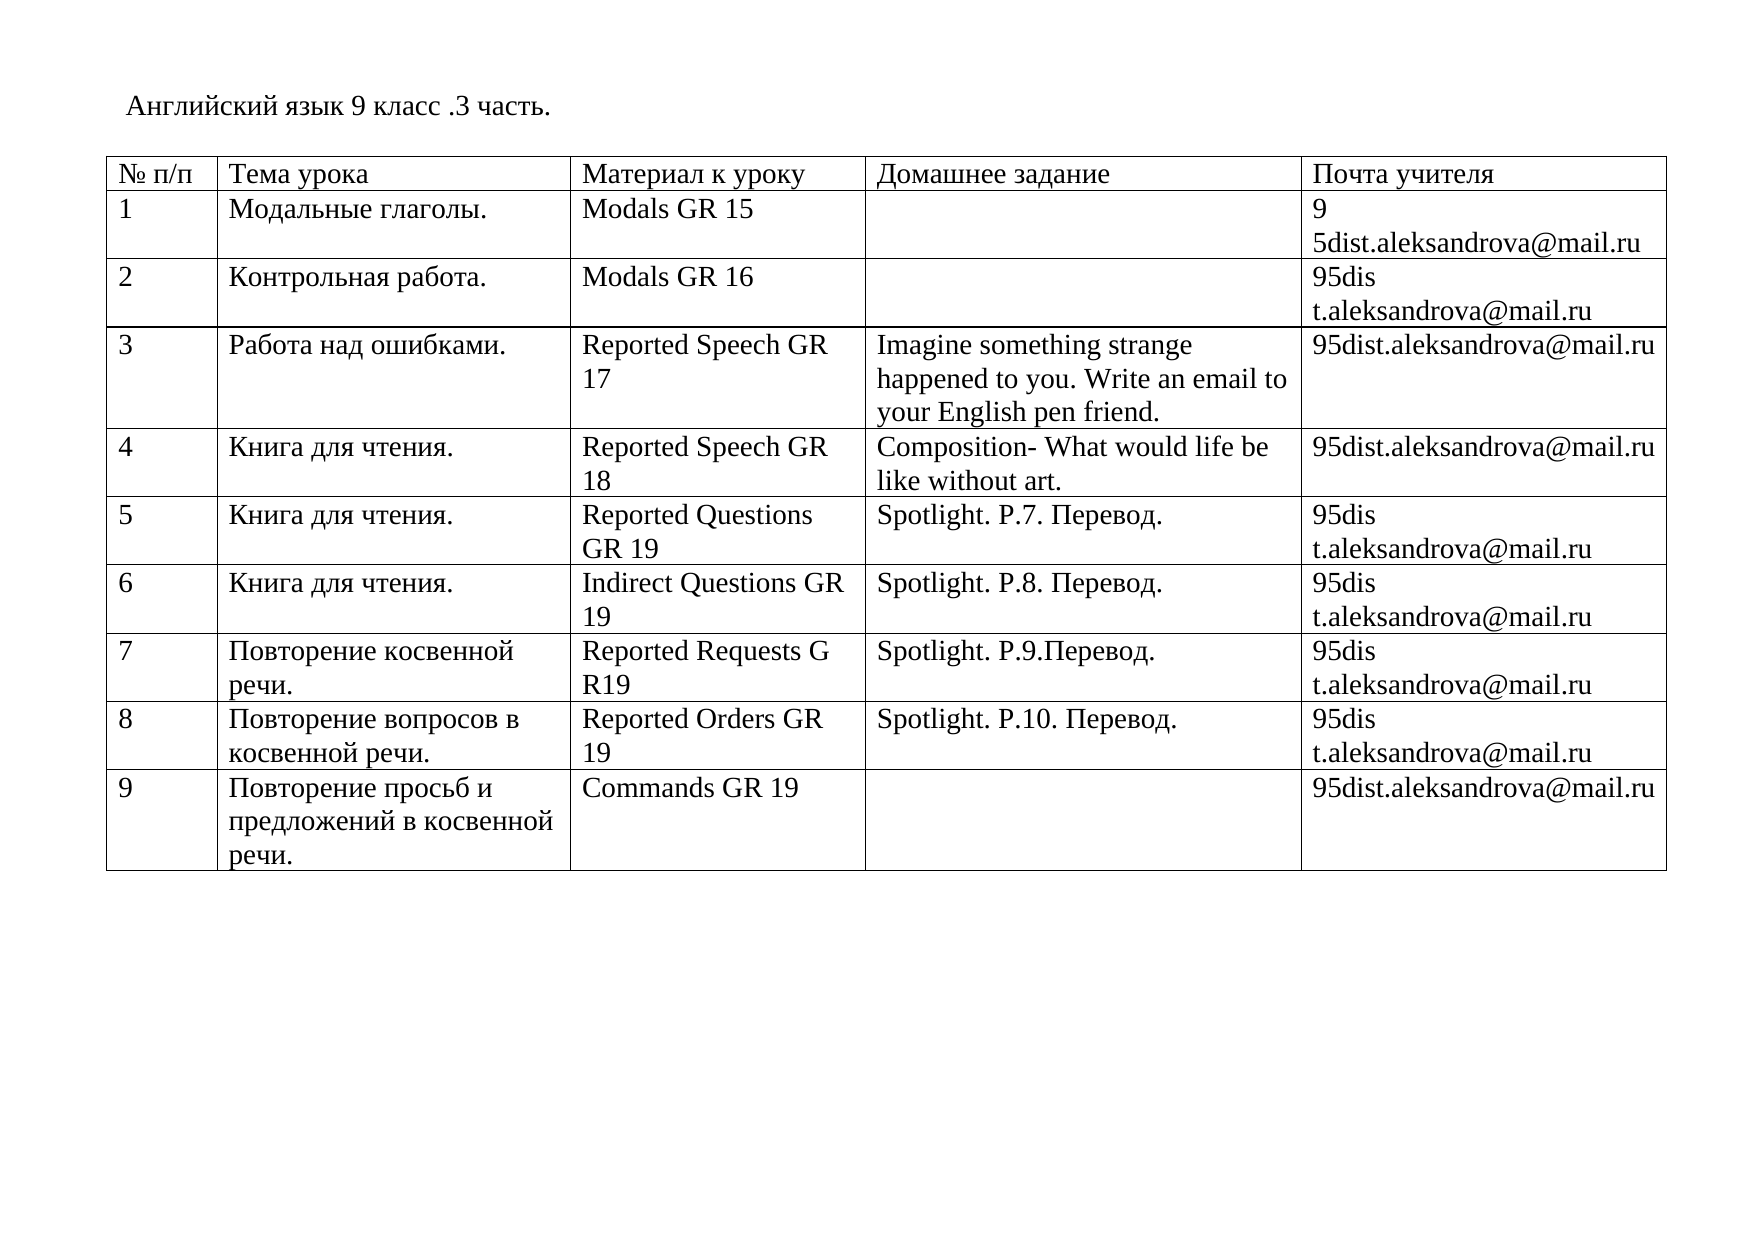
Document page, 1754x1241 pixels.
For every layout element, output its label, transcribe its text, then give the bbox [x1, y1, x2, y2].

table_cell Повторение вопросов в косвенной речи. [218, 702, 570, 769]
table_cell [866, 259, 1301, 326]
table_cell 95dist.aleksandrova@mail.ru [1302, 191, 1666, 258]
table_cell 95dist.aleksandrova@mail.ru [1302, 702, 1666, 769]
table_cell Reported Speech GR 18 [571, 429, 865, 496]
table_header Материал к уроку [571, 157, 865, 190]
table_cell Книга для чтения. [218, 565, 570, 632]
table_cell 95dist.aleksandrova@mail.ru [1302, 770, 1666, 870]
table_cell Spotlight. P.7. Перевод. [866, 497, 1301, 564]
table_cell 9 [107, 770, 217, 870]
table_cell Imagine something strange happened to you. Write an email to your English pen friend. [866, 328, 1301, 428]
table_cell 2 [107, 259, 217, 326]
table_cell [866, 191, 1301, 258]
table_cell Контрольная работа. [218, 259, 570, 326]
table_cell 95dist.aleksandrova@mail.ru [1302, 565, 1666, 632]
table_cell Commands GR 19 [571, 770, 865, 870]
table_header Почта учителя [1302, 157, 1666, 190]
table_cell 95dist.aleksandrova@mail.ru [1302, 429, 1666, 496]
table_cell 95dist.aleksandrova@mail.ru [1302, 259, 1666, 326]
table_cell 4 [107, 429, 217, 496]
table_cell Reported Speech GR 17 [571, 328, 865, 428]
table_cell Composition- What would life be like without art. [866, 429, 1301, 496]
table_cell Spotlight. P.8. Перевод. [866, 565, 1301, 632]
table_cell 6 [107, 565, 217, 632]
table_cell Spotlight. P.10. Перевод. [866, 702, 1301, 769]
table_cell Reported Questions GR 19 [571, 497, 865, 564]
table_cell 95dist.aleksandrova@mail.ru [1302, 634, 1666, 701]
table_header Домашнее задание [866, 157, 1301, 190]
table_cell Работа над ошибками. [218, 328, 570, 428]
table_cell 3 [107, 328, 217, 428]
table_cell 8 [107, 702, 217, 769]
table_cell Книга для чтения. [218, 497, 570, 564]
table_cell 5 [107, 497, 217, 564]
table_header № п/п [107, 157, 217, 190]
table_cell Повторение просьб и предложений в косвенной речи. [218, 770, 570, 870]
table_cell 1 [107, 191, 217, 258]
table_cell Книга для чтения. [218, 429, 570, 496]
table_cell Indirect Questions GR 19 [571, 565, 865, 632]
table_cell Reported Requests G R19 [571, 634, 865, 701]
table_cell Модальные глаголы. [218, 191, 570, 258]
table_cell Spotlight. P.9.Перевод. [866, 634, 1301, 701]
table_cell 7 [107, 634, 217, 701]
table_cell Modals GR 15 [571, 191, 865, 258]
table_header Тема урока [218, 157, 570, 190]
table_cell 95dist.aleksandrova@mail.ru [1302, 328, 1666, 428]
text Английский язык 9 класс .3 часть. [118, 88, 1636, 122]
table_cell [866, 770, 1301, 870]
table_cell Повторение косвенной речи. [218, 634, 570, 701]
table_cell Modals GR 16 [571, 259, 865, 326]
table_cell 95dist.aleksandrova@mail.ru [1302, 497, 1666, 564]
table_cell Reported Orders GR 19 [571, 702, 865, 769]
